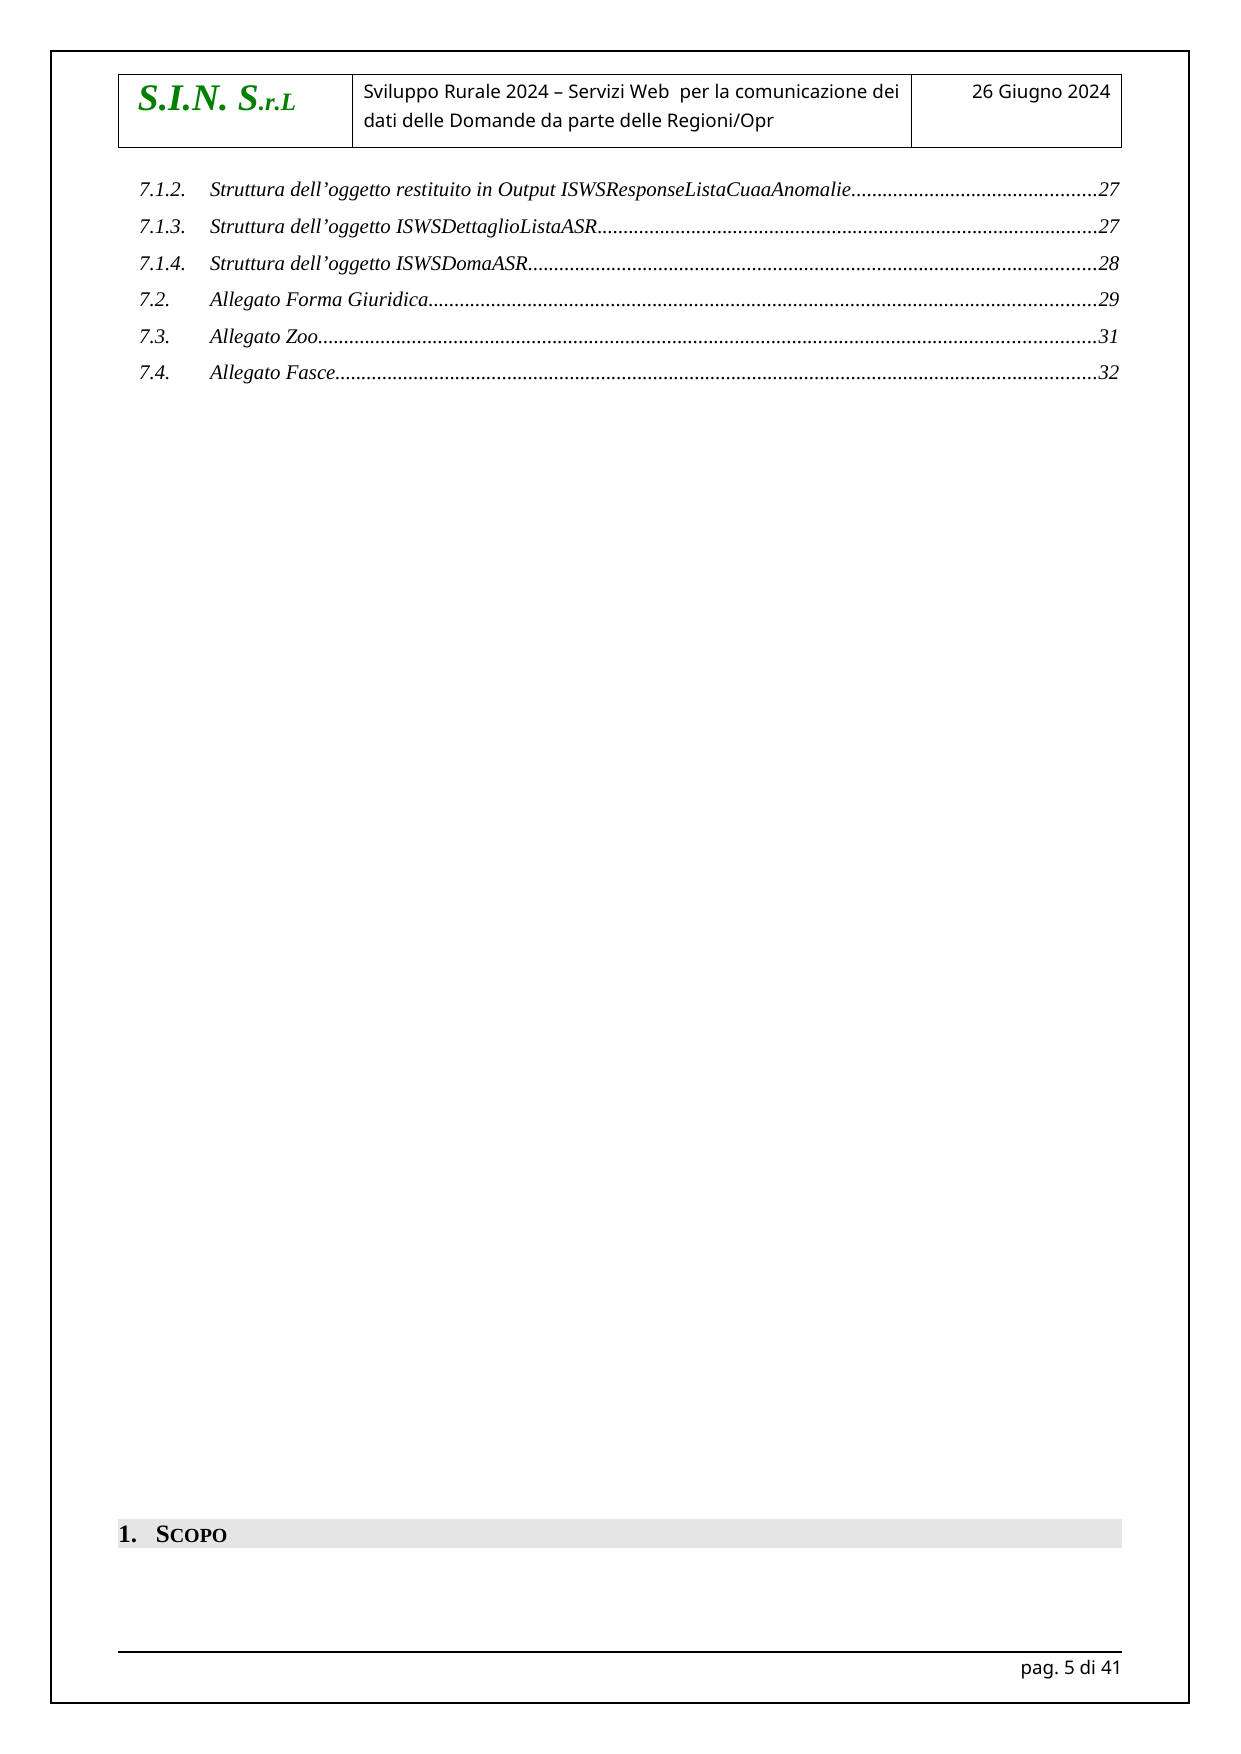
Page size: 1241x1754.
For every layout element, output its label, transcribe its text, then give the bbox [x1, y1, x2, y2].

text 7.1.2. Struttura dell’oggetto restituito in Output ISWSResponseListaCuaaAnomalie 27 [139, 177, 1122, 201]
text 7.1.4. Struttura dell’oggetto ISWSDomaASR 28 [139, 251, 1122, 274]
text 7.2. Allegato Forma Giuridica 29 [139, 287, 1122, 311]
list Scopo [118, 1519, 1122, 1548]
text 7.4. Allegato Fasce 32 [139, 360, 1122, 384]
text 7.3. Allegato Zoo 31 [139, 324, 1122, 348]
text 7.1.3. Struttura dell’oggetto ISWSDettaglioListaASR 27 [139, 214, 1122, 238]
